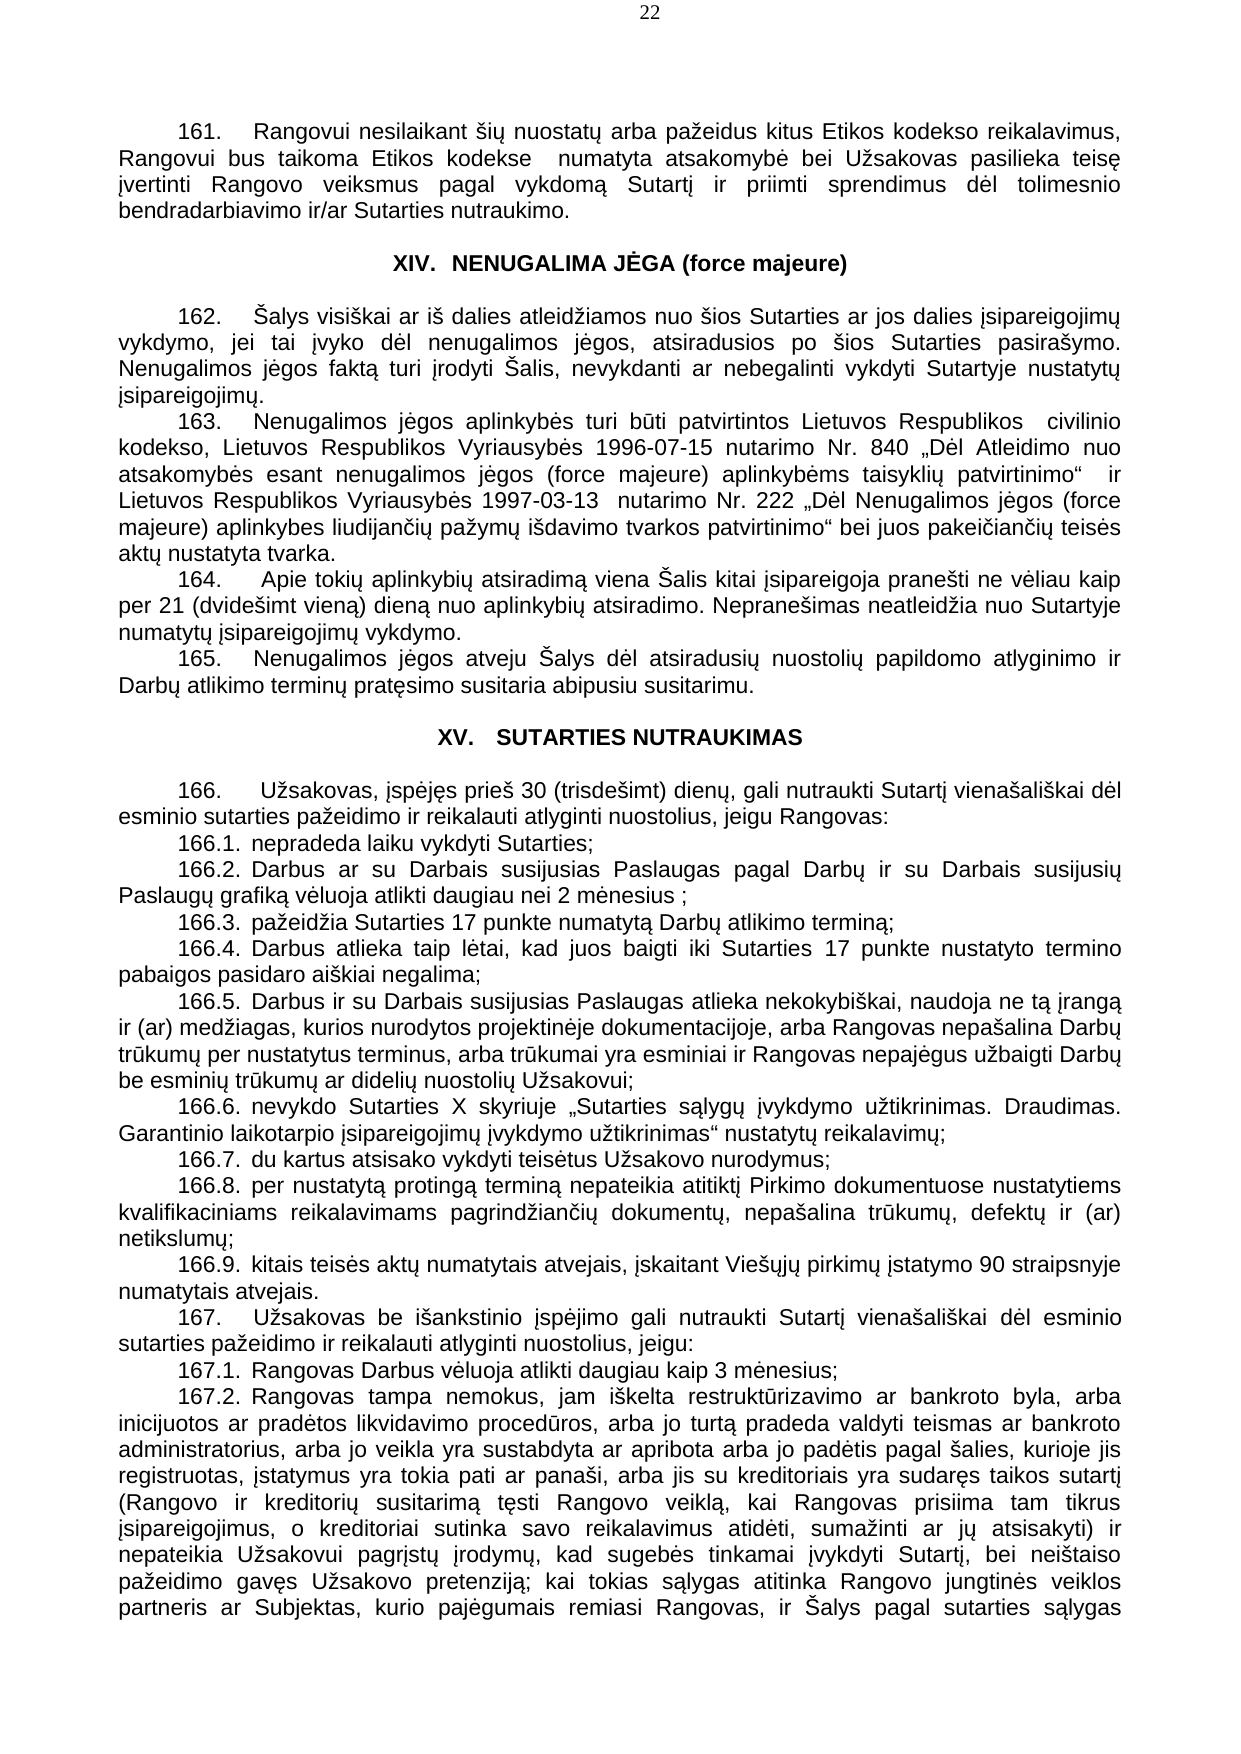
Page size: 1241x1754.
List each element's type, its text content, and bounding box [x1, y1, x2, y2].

list pažeidžia Sutarties 17 punkte numatytą Darbų atlikimo terminą; [118, 1041, 1122, 1067]
list per nustatytą protingą terminą nepateikia atitiktį Pirkimo dokumentuose nustatytiems kvalifikaciniams reikalavimams pagrindžiančių dokumentų, nepašalina trūkumų, defektų ir (ar) netikslumų; [118, 1304, 1122, 1383]
list Apie tokių aplinkybių atsiradimą viena Šalis kitai įsipareigoja pranešti ne vėliau kaip per 21 (dvidešimt vieną) dieną nuo aplinkybių atsiradimo. Nepranešimas neatleidžia nuo Sutartyje numatytų įsipareigojimų vykdymo. [118, 698, 1122, 777]
list Darbus atlieka taip lėtai, kad juos baigti iki Sutarties 17 punkte nustatyto termino pabaigos pasidaro aiškiai negalima; [118, 1067, 1122, 1119]
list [118, 1515, 1122, 1620]
list SUTARTIES NUTRAUKIMAS [118, 856, 1122, 882]
list Nenugalimos jėgos atveju Šalys dėl atsiradusių nuostolių papildomo atlyginimo ir Darbų atlikimo terminų pratęsimo susitaria abipusiu susitarimu. [118, 777, 1122, 830]
list Rangovas Darbus vėluoja atlikti daugiau kaip 3 mėnesius; [118, 1488, 1122, 1515]
list nevykdo Sutarties X skyriuje „Sutarties sąlygų įvykdymo užtikrinimas. Draudimas. Garantinio laikotarpio įsipareigojimų įvykdymo užtikrinimas“ nustatytų reikalavimų; [118, 1225, 1122, 1278]
list Rangovui nesilaikant šių nuostatų arba pažeidus kitus Etikos kodekso reikalavimus, Rangovui bus taikoma Etikos kodekse numatyta atsakomybė bei Užsakovas pasilieka teisę įvertinti Rangovo veiksmus pagal vykdomą Sutartį ir priimti sprendimus dėl tolimesnio bendradarbiavimo ir/ar Sutarties nutraukimo. [118, 250, 1122, 355]
list NENUGALIMA JĖGA (force majeure) [118, 382, 1122, 408]
list Darbus ar su Darbais susijusias Paslaugas pagal Darbų ir su Darbais susijusių Paslaugų grafiką vėluoja atlikti daugiau nei 2 mėnesius ; [118, 988, 1122, 1041]
list Darbus ir su Darbais susijusias Paslaugas atlieka nekokybiškai, naudoja ne tą įrangą ir (ar) medžiagas, kurios nurodytos projektinėje dokumentacijoje, arba Rangovas nepašalina Darbų trūkumų per nustatytus terminus, arba trūkumai yra esminiai ir Rangovas nepajėgus užbaigti Darbų be esminių trūkumų ar didelių nuostolių Užsakovui; [118, 1119, 1122, 1225]
list imtis visų būtinų priemonių nustatytiems neatitikimams pašalinti per Užsakovo nustatytą terminą. [118, 197, 1122, 250]
list nedelsdamas informuoti Užsakovą apie bet kokius žinomus ar galimus Etikos kodekso pažeidimus; [118, 118, 1122, 171]
list Nenugalimos jėgos aplinkybės turi būti patvirtintos Lietuvos Respublikos civilinio kodekso, Lietuvos Respublikos Vyriausybės 1996-07-15 nutarimo Nr. 840 „Dėl Atleidimo nuo atsakomybės esant nenugalimos jėgos (force majeure) aplinkybėms taisyklių patvirtinimo“ ir Lietuvos Respublikos Vyriausybės 1997-03-13 nutarimo Nr. 222 „Dėl Nenugalimos jėgos (force majeure) aplinkybes liudijančių pažymų išdavimo tvarkos patvirtinimo“ bei juos pakeičiančių teisės aktų nustatyta tvarka. [118, 540, 1122, 698]
list Šalys visiškai ar iš dalies atleidžiamos nuo šios Sutarties ar jos dalies įsipareigojimų vykdymo, jei tai įvyko dėl nenugalimos jėgos, atsiradusios po šios Sutarties pasirašymo. Nenugalimos jėgos faktą turi įrodyti Šalis, nevykdanti ar nebegalinti vykdyti Sutartyje nustatytų įsipareigojimų. [118, 434, 1122, 540]
list Užsakovas, įspėjęs prieš 30 (trisdešimt) dienų, gali nutraukti Sutartį vienašališkai dėl esminio sutarties pažeidimo ir reikalauti atlyginti nuostolius, jeigu Rangovas: [118, 909, 1122, 961]
list Užsakovas be išankstinio įspėjimo gali nutraukti Sutartį vienašališkai dėl esminio sutarties pažeidimo ir reikalauti atlyginti nuostolius, jeigu: [118, 1436, 1122, 1488]
list bendradarbiauti atliekant Etikos kodekso laikymosi patikrinimus; [118, 171, 1122, 197]
list kitais teisės aktų numatytais atvejais, įskaitant Viešųjų pirkimų įstatymo 90 straipsnyje numatytais atvejais. [118, 1383, 1122, 1436]
list du kartus atsisako vykdyti teisėtus Užsakovo nurodymus; [118, 1278, 1122, 1304]
list nepradeda laiku vykdyti Sutarties; [118, 961, 1122, 988]
